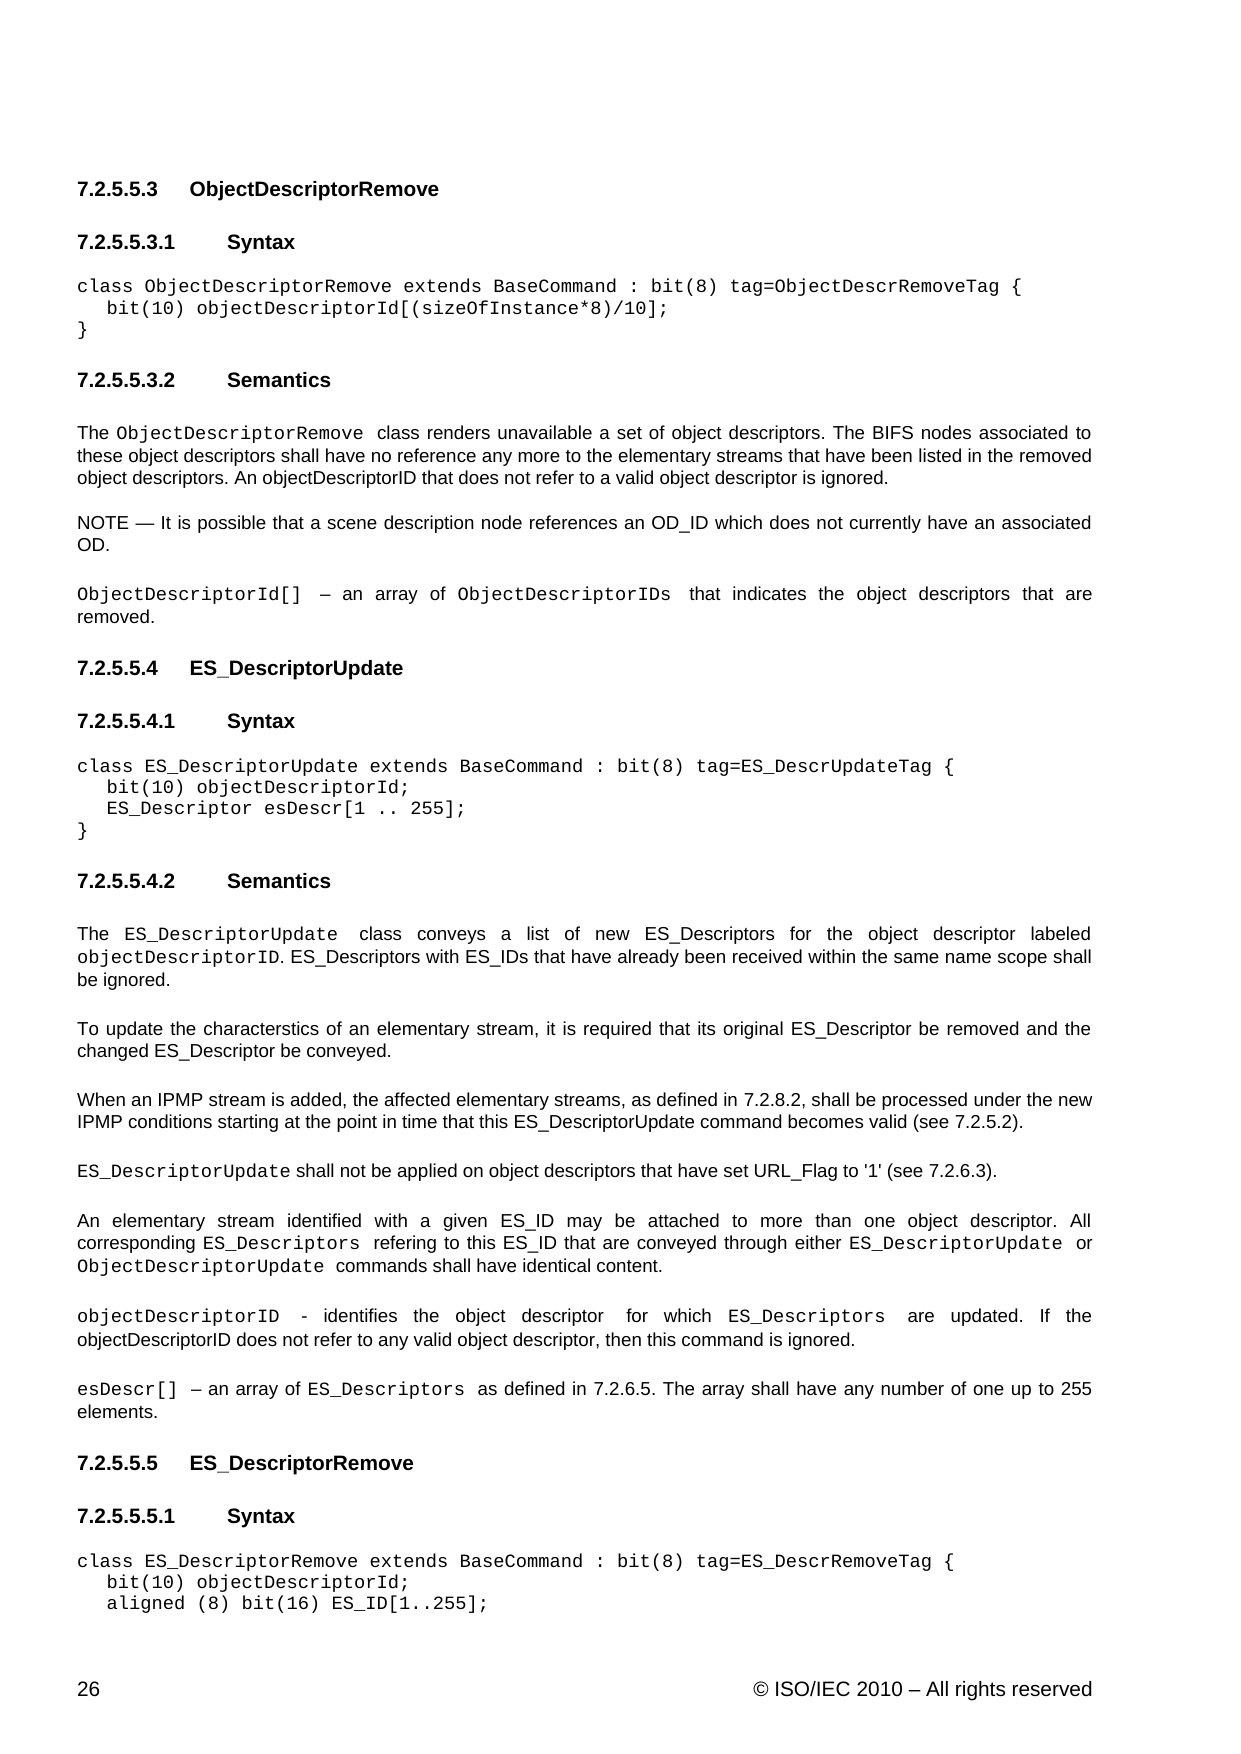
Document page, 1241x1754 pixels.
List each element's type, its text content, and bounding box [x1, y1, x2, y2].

text The ObjectDescriptorRemove class renders unavailable a set of object descriptors. The BIFS nodes associated to these object descriptors shall have no reference any more to the elementary streams that have been listed in the removed object descriptors. An objectDescriptorID that does not refer to a valid object descriptor is ignored. [77, 422, 1092, 489]
subtitle ES_DescriptorRemove [77, 1452, 1092, 1476]
text An elementary stream identified with a given ES_ID may be attached to more than one object descriptor. All corresponding ES_Descriptors refering to this ES_ID that are conveyed through either ES_DescriptorUpdate or ObjectDescriptorUpdate commands shall have identical content. [77, 1210, 1092, 1278]
subtitle Syntax [77, 230, 1092, 254]
text bit(10) objectDescriptorId[(sizeOfInstance*8)/10]; [77, 298, 1092, 320]
text NOTE — It is possible that a scene description node references an OD_ID which does not currently have an associated OD. [77, 512, 1092, 555]
text bit(10) objectDescriptorId; [77, 778, 1092, 799]
text bit(10) objectDescriptorId; [77, 1573, 1092, 1594]
text When an IPMP stream is added, the affected elementary streams, as defined in 7.2.8.2, shall be processed under the new IPMP conditions starting at the point in time that this ES_DescriptorUpdate command becomes valid (see 7.2.5.2). [77, 1088, 1092, 1132]
subtitle Semantics [77, 368, 1092, 392]
subtitle Syntax [77, 1505, 1092, 1529]
text To update the characterstics of an elementary stream, it is required that its original ES_Descriptor be removed and the changed ES_Descriptor be conveyed. [77, 1018, 1092, 1061]
text objectDescriptorID - identifies the object descriptor for which ES_Descriptors are updated. If the objectDescriptorID does not refer to any valid object descriptor, then this command is ignored. [77, 1305, 1092, 1350]
text ES_DescriptorUpdate shall not be applied on object descriptors that have set URL_Flag to '1' (see 7.2.6.3). [77, 1159, 1092, 1183]
text } [77, 320, 1092, 341]
text } [77, 820, 1092, 842]
text class ES_DescriptorRemove extends BaseCommand : bit(8) tag=ES_DescrRemoveTag { [77, 1552, 1092, 1573]
subtitle Syntax [77, 710, 1092, 734]
text ObjectDescriptorId[] – an array of ObjectDescriptorIDs that indicates the object descriptors that are removed. [77, 582, 1092, 627]
text The ES_DescriptorUpdate class conveys a list of new ES_Descriptors for the object descriptor labeled objectDescriptorID. ES_Descriptors with ES_IDs that have already been received within the same name scope shall be ignored. [77, 922, 1092, 991]
subtitle ES_DescriptorUpdate [77, 657, 1092, 681]
text ES_Descriptor esDescr[1 .. 255]; [77, 799, 1092, 820]
text class ObjectDescriptorRemove extends BaseCommand : bit(8) tag=ObjectDescrRemoveTag { [77, 277, 1092, 298]
text esDescr[] – an array of ES_Descriptors as defined in 7.2.6.5. The array shall have any number of one up to 255 elements. [77, 1377, 1092, 1422]
text class ES_DescriptorUpdate extends BaseCommand : bit(8) tag=ES_DescrUpdateTag { [77, 757, 1092, 778]
subtitle Semantics [77, 869, 1092, 893]
text aligned (8) bit(16) ES_ID[1..255]; [77, 1594, 1092, 1615]
subtitle ObjectDescriptorRemove [77, 177, 1092, 201]
